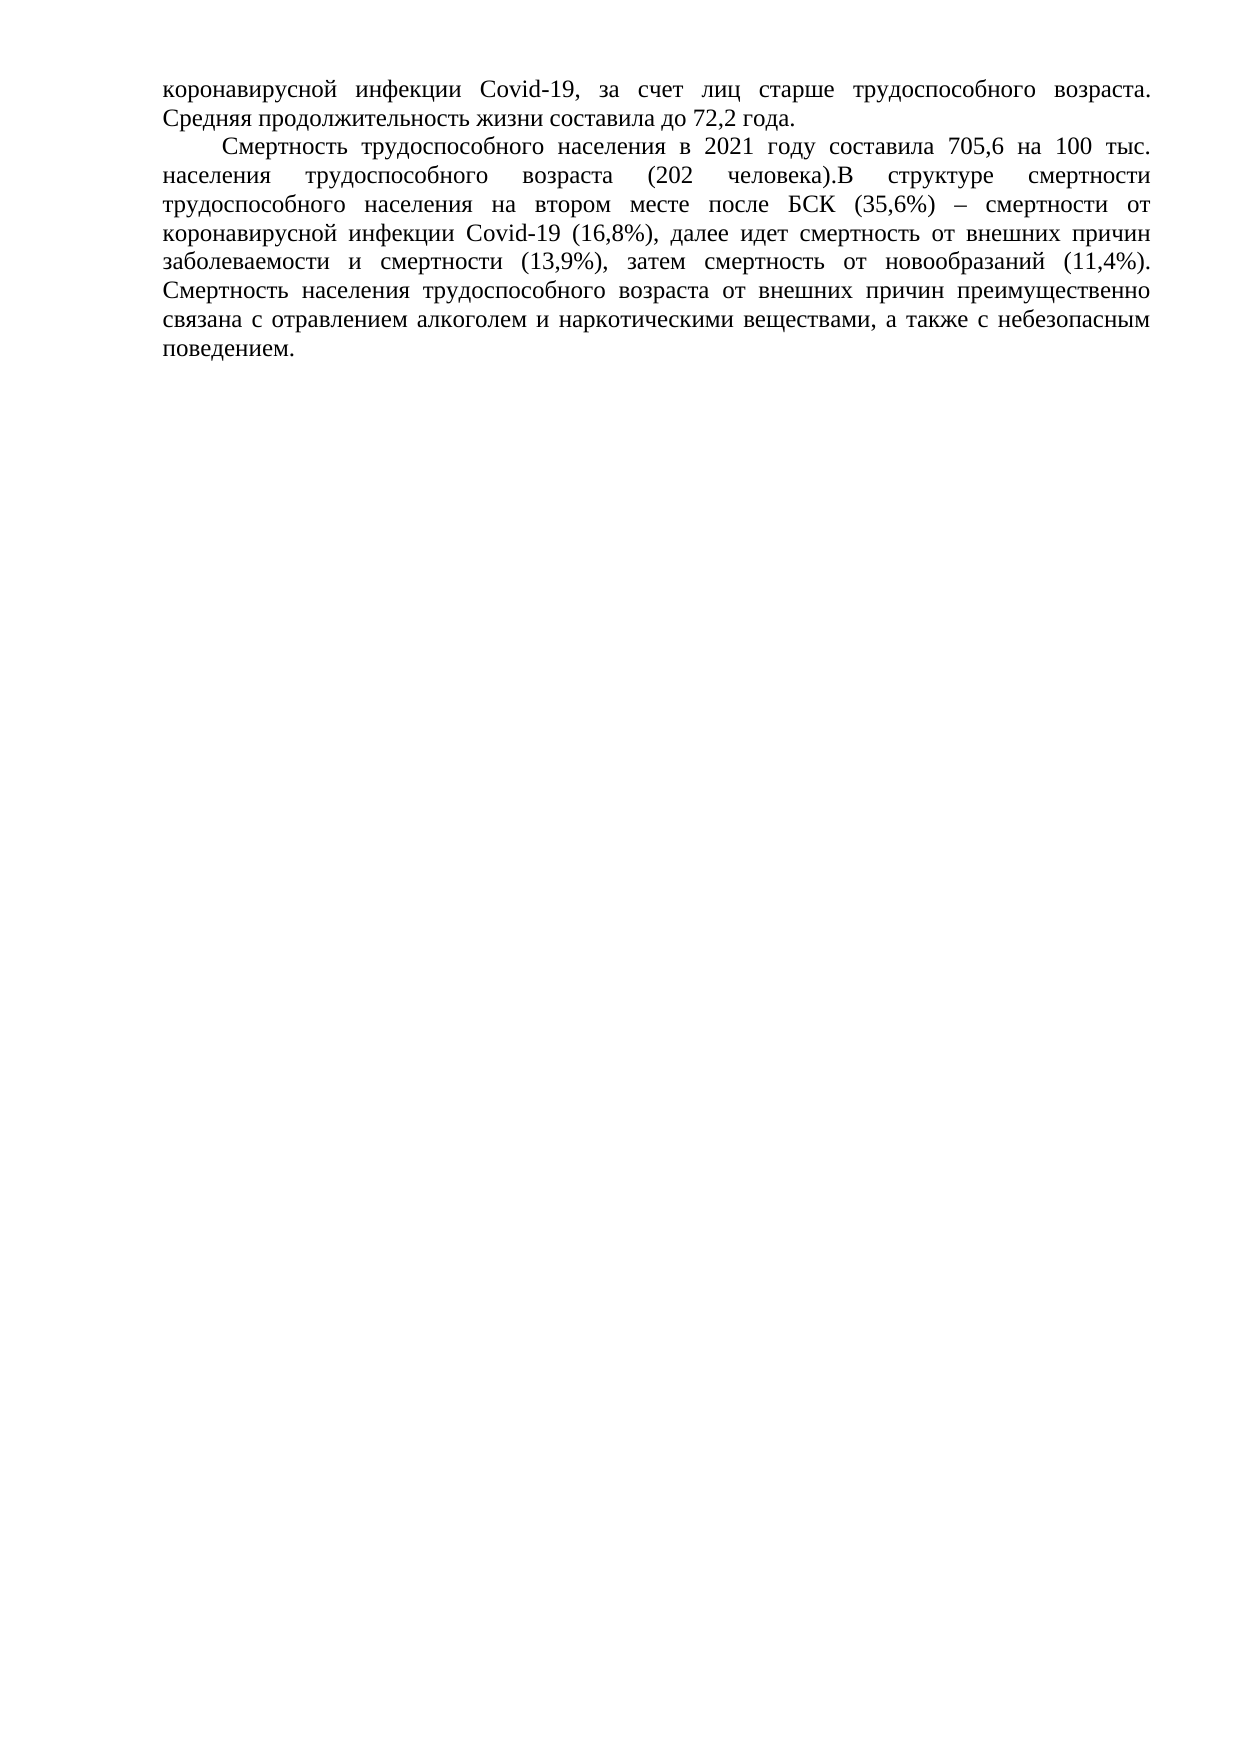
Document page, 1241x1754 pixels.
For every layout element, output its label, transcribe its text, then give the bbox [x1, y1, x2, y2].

text Смертность трудоспособного населения в 2021 году составила 705,6 на 100 тыс. населения трудоспособного возраста (202 человека).В структуре смертности трудоспособного населения на втором месте после БСК (35,6%) – смертности от коронавирусной инфекции Covid-19 (16,8%), далее идет смертность от внешних причин заболеваемости и смертности (13,9%), затем смертность от новообразаний (11,4%). Смертность населения трудоспособного возраста от внешних причин преимущественно связана с отравлением алкоголем и наркотическими веществами, а также с небезопасным поведением. [162, 131, 1152, 361]
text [162, 74, 1152, 131]
